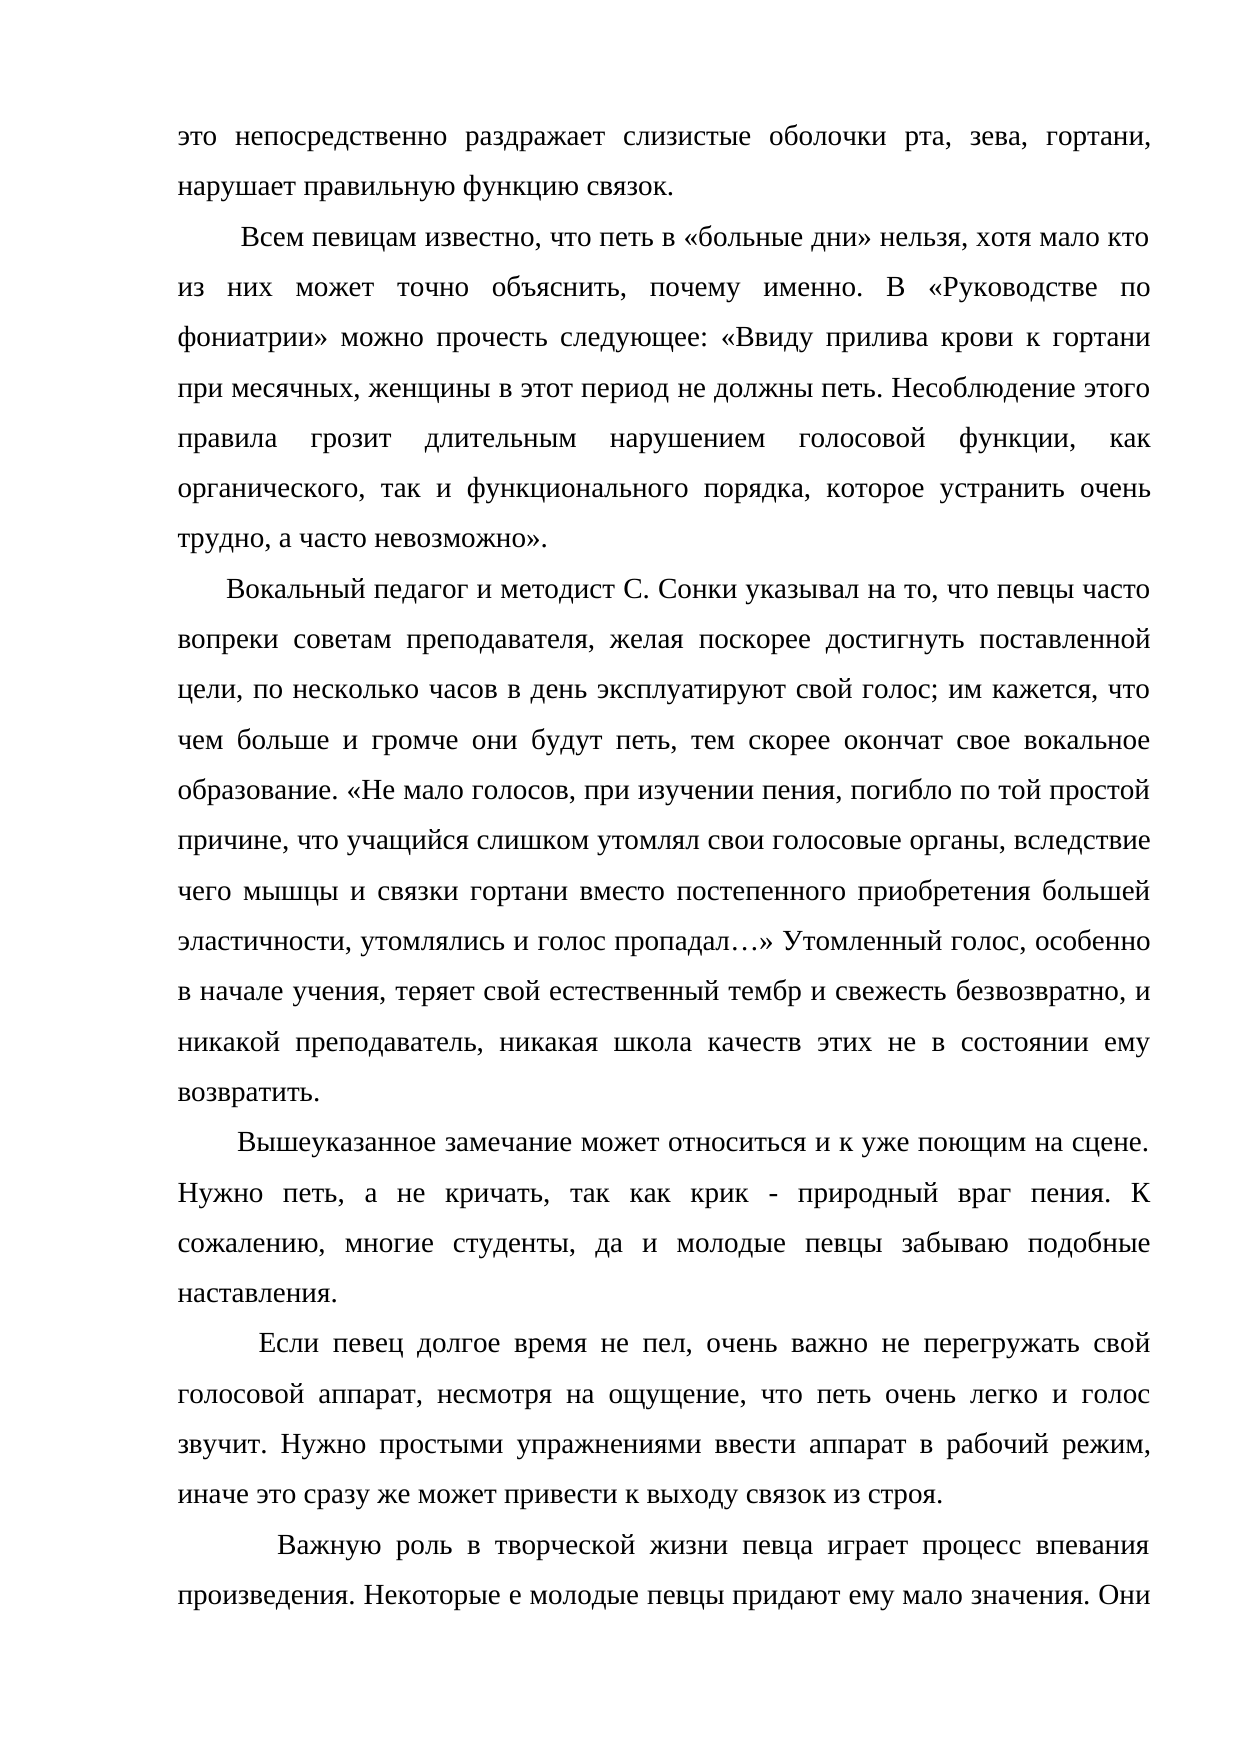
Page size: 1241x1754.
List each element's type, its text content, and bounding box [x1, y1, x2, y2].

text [177, 118, 1152, 202]
text Всем певицам известно, что петь в «больные дни» нельзя, хотя мало кто из них может точно объяснить, почему именно. В «Руководстве по фониатрии» можно прочесть следующее: «Ввиду прилива крови к гортани при месячных, женщины в этот период не должны петь. Несоблюдение этого правила грозит длительным нарушением голосовой функции, как органического, так и функционального порядка, которое устранить очень трудно, а часто невозможно». [177, 219, 1152, 554]
text Если певец долгое время не пел, очень важно не перегружать свой голосовой аппарат, несмотря на ощущение, что петь очень легко и голос звучит. Нужно простыми упражнениями ввести аппарат в рабочий режим, иначе это сразу же может привести к выходу связок из строя. [177, 1326, 1152, 1510]
text Вышеуказанное замечание может относиться и к уже поющим на сцене. Нужно петь, а не кричать, так как крик - природный враг пения. К сожалению, многие студенты, да и молодые певцы забываю подобные наставления. [177, 1124, 1152, 1309]
text Вокальный педагог и методист С. Сонки указывал на то, что певцы часто вопреки советам преподавателя, желая поскорее достигнуть поставленной цели, по несколько часов в день эксплуатируют свой голос; им кажется, что чем больше и громче они будут петь, тем скорее окончат свое вокальное образование. «Не мало голосов, при изучении пения, погибло по той простой причине, что учащийся слишком утомлял свои голосовые органы, вследствие чего мышцы и связки гортани вместо постепенного приобретения большей эластичности, утомлялись и голос пропадал…» Утомленный голос, особенно в начале учения, теряет свой естественный тембр и свежесть безвозвратно, и никакой преподаватель, никакая школа качеств этих не в состоянии ему возвратить. [177, 571, 1152, 1108]
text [177, 1527, 1152, 1611]
